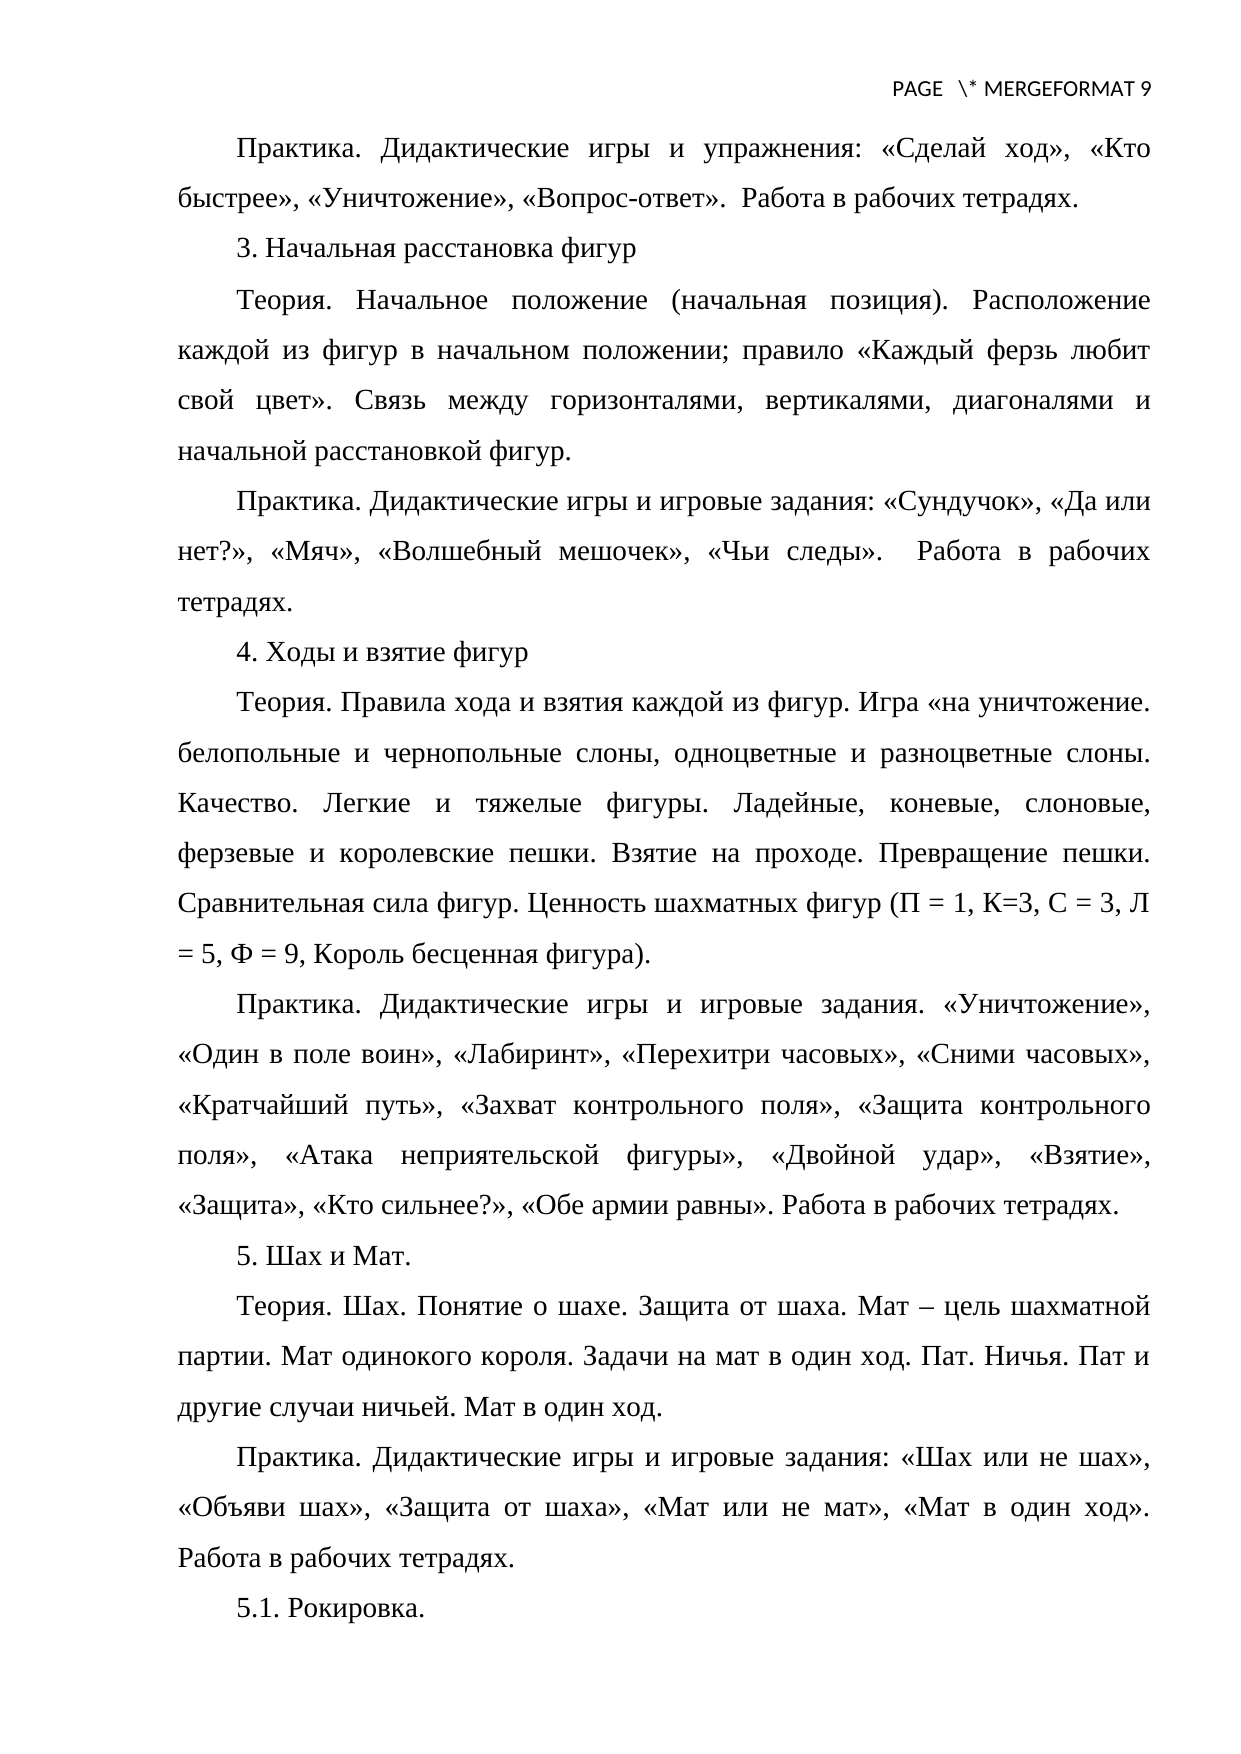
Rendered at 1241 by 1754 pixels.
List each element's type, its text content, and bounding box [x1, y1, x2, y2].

text 5.1. Рокировка. [177, 1590, 1152, 1623]
text Теория. Шах. Понятие о шахе. Защита от шаха. Мат – цель шахматной партии. Мат одинокого короля. Задачи на мат в один ход. Пат. Ничья. Пат и другие случаи ничьей. Мат в один ход. [177, 1288, 1152, 1422]
text Теория. Начальное положение (начальная позиция). Расположение каждой из фигур в начальном положении; правило «Каждый ферзь любит свой цвет». Связь между горизонталями, вертикалями, диагоналями и начальной расстановкой фигур. [177, 282, 1152, 466]
text Практика. Дидактические игры и игровые задания: «Шах или не шах», «Объяви шах», «Защита от шаха», «Мат или не мат», «Мат в один ход». Работа в рабочих тетрадях. [177, 1439, 1152, 1573]
text 5. Шах и Мат. [177, 1238, 1152, 1271]
text Теория. Правила хода и взятия каждой из фигур. Игра «на уничтожение. белопольные и чернопольные слоны, одноцветные и разноцветные слоны. Качество. Легкие и тяжелые фигуры. Ладейные, коневые, слоновые, ферзевые и королевские пешки. Взятие на проходе. Превращение пешки. Сравнительная сила фигур. Ценность шахматных фигур (П = 1, К=3, С = 3, Л = 5, Ф = 9, Король бесценная фигура). [177, 684, 1152, 969]
text Практика. Дидактические игры и игровые задания. «Уничтожение», «Один в поле воин», «Лабиринт», «Перехитри часовых», «Сними часовых», «Кратчайший путь», «Захват контрольного поля», «Защита контрольного поля», «Атака неприятельской фигуры», «Двойной удар», «Взятие», «Защита», «Кто сильнее?», «Обе армии равны». Работа в рабочих тетрадях. [177, 986, 1152, 1221]
text Практика. Дидактические игры и игровые задания: «Сундучок», «Да или нет?», «Мяч», «Волшебный мешочек», «Чьи следы». Работа в рабочих тетрадях. [177, 483, 1152, 617]
text Практика. Дидактические игры и упражнения: «Сделай ход», «Кто быстрее», «Уничтожение», «Вопрос-ответ». Работа в рабочих тетрадях. [177, 130, 1152, 214]
text 4. Ходы и взятие фигур [177, 634, 1152, 668]
text 3. Начальная расстановка фигур [177, 231, 1152, 264]
